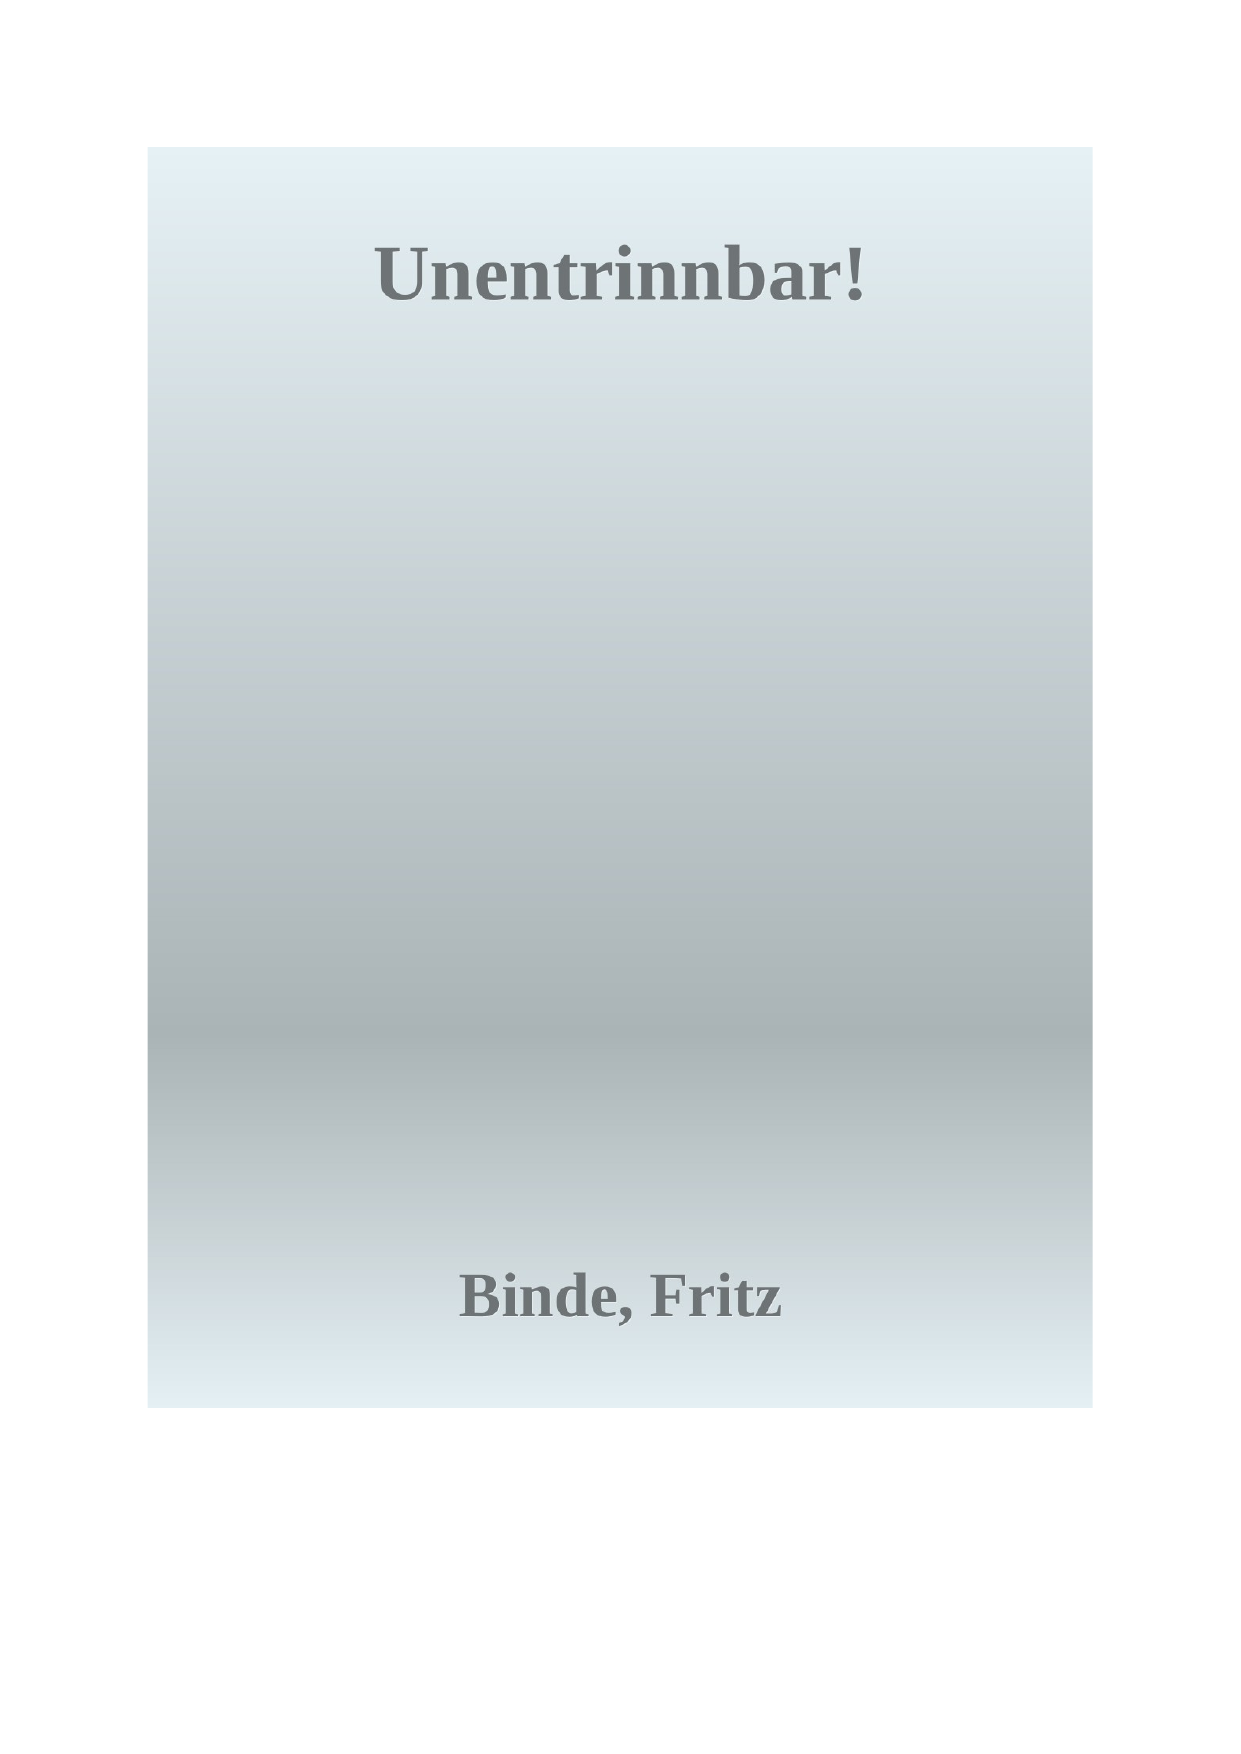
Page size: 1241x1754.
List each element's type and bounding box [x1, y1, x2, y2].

picture [147, 147, 1093, 1408]
